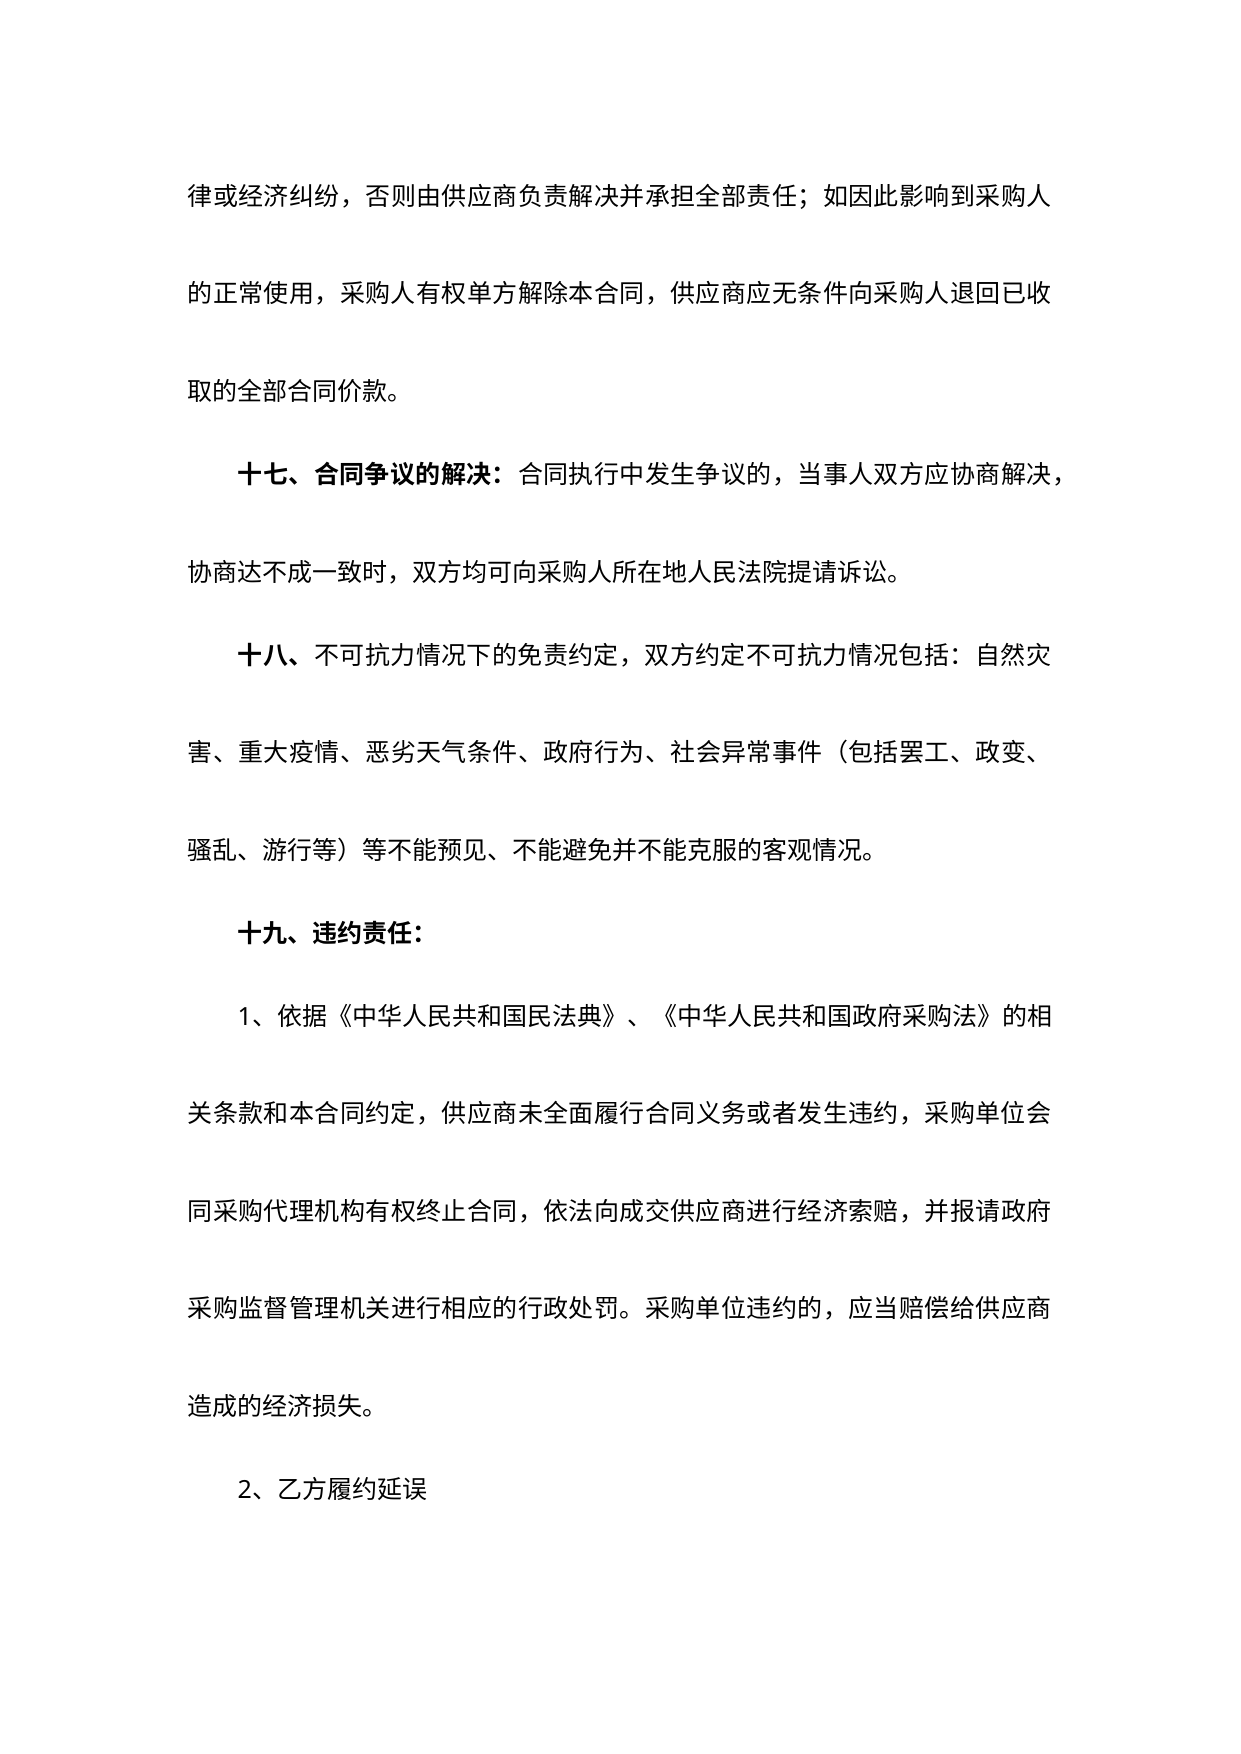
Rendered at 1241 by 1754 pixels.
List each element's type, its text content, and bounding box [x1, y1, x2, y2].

text 十八、不可抗力情况下的免责约定，双方约定不可抗力情况包括：自然灾害、重大疫情、恶劣天气条件、政府行为、社会异常事件（包括罢工、政变、骚乱、游行等）等不能预见、不能避免并不能克服的客观情况。 [187, 621, 1053, 881]
text 十七、合同争议的解决：合同执行中发生争议的，当事人双方应协商解决，协商达不成一致时，双方均可向采购人所在地人民法院提请诉讼。 [187, 440, 1053, 603]
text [187, 162, 1053, 422]
text 2、乙方履约延误 [187, 1455, 1053, 1520]
text 1、依据《中华人民共和国民法典》、《中华人民共和国政府采购法》的相关条款和本合同约定，供应商未全面履行合同义务或者发生违约，采购单位会同采购代理机构有权终止合同，依法向成交供应商进行经济索赔，并报请政府采购监督管理机关进行相应的行政处罚。采购单位违约的，应当赔偿给供应商造成的经济损失。 [187, 982, 1053, 1437]
text 十九、违约责任： [187, 899, 1053, 964]
